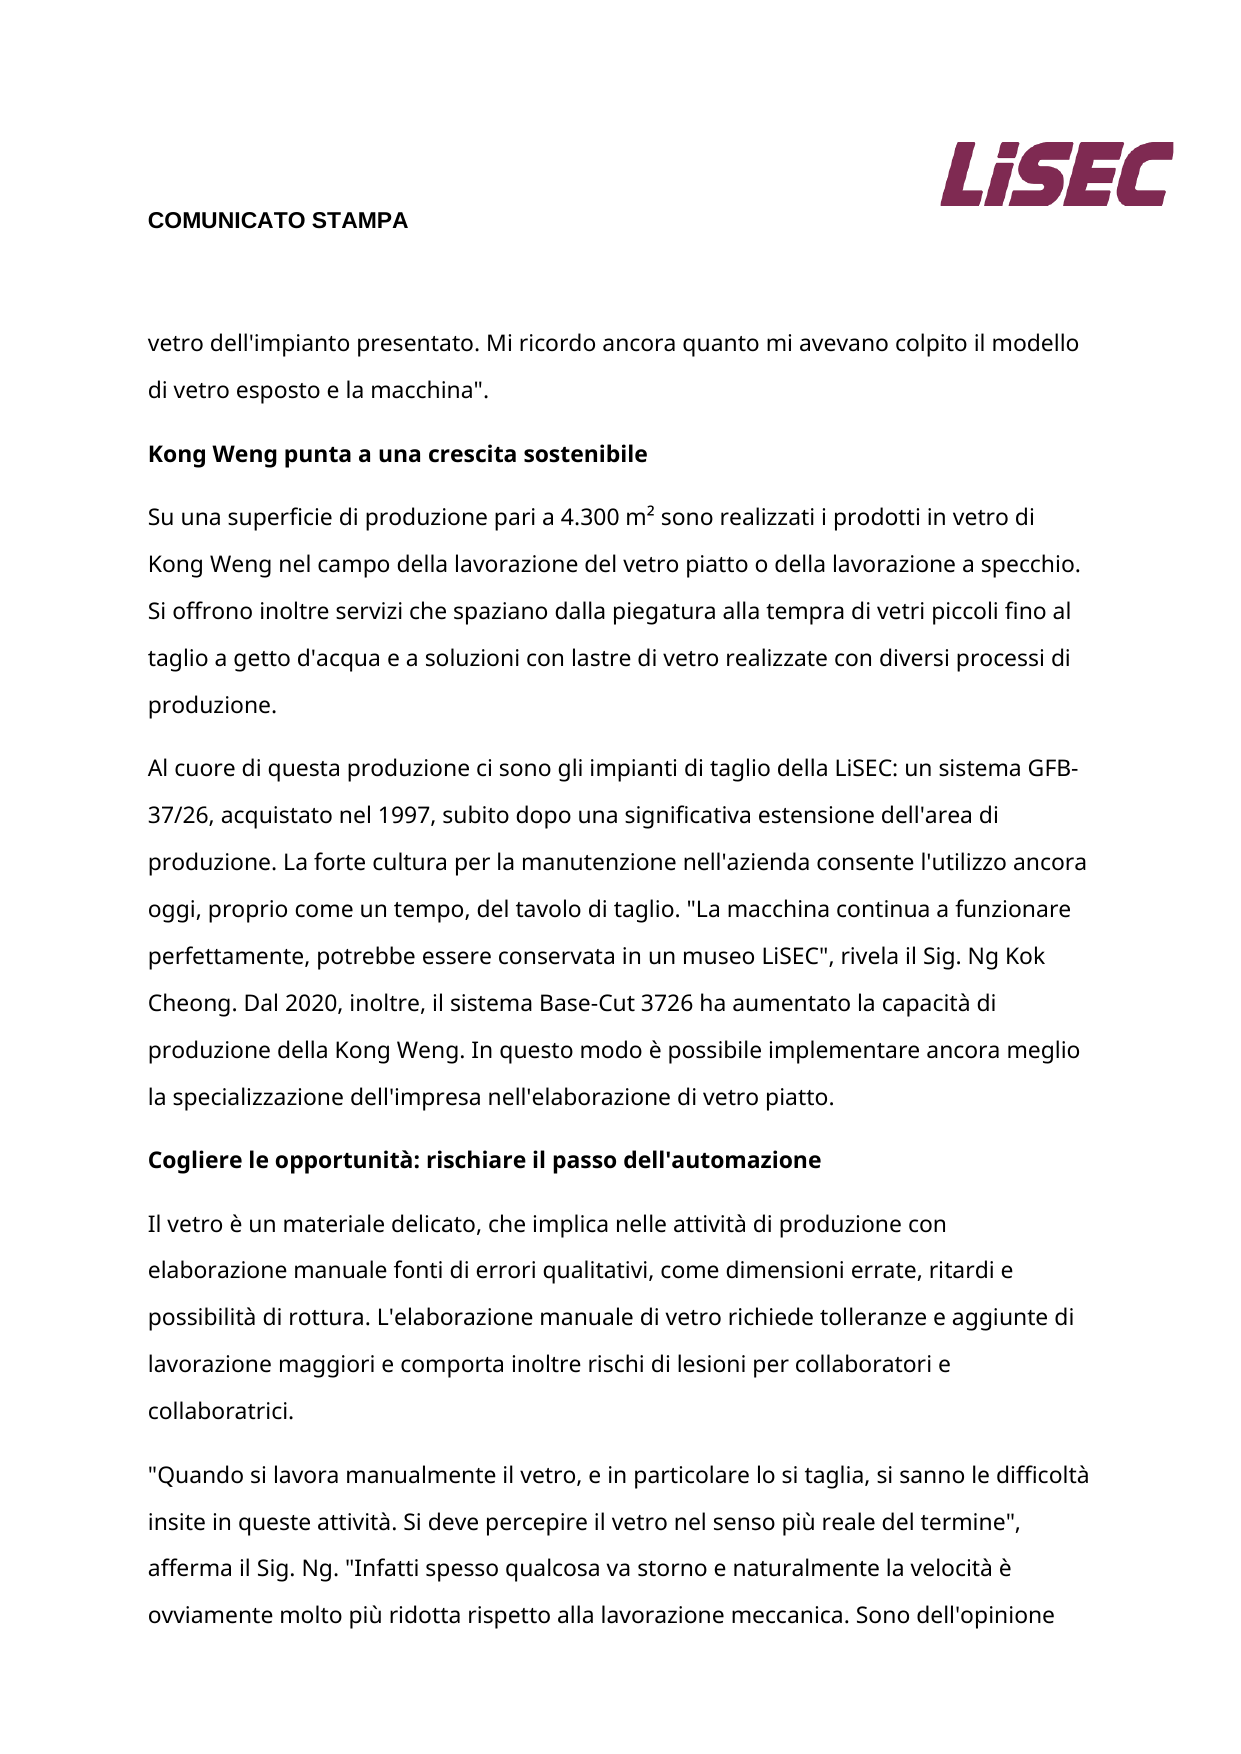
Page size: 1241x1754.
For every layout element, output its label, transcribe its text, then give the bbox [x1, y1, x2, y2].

text Al cuore di questa produzione ci sono gli impianti di taglio della LiSEC: un sistema GFB-37/26, acquistato nel 1997, subito dopo una significativa estensione dell'area di produzione. La forte cultura per la manutenzione nell'azienda consente l'utilizzo ancora oggi, proprio come un tempo, del tavolo di taglio. "La macchina continua a funzionare perfettamente, potrebbe essere conservata in un museo LiSEC", rivela il Sig. Ng Kok Cheong. Dal 2020, inoltre, il sistema Base-Cut 3726 ha aumentato la capacità di produzione della Kong Weng. In questo modo è possibile implementare ancora meglio la specializzazione dell'impresa nell'elaborazione di vetro piatto. [148, 752, 1093, 1112]
text Su una superficie di produzione pari a 4.300 m² sono realizzati i prodotti in vetro di Kong Weng nel campo della lavorazione del vetro piatto o della lavorazione a specchio. Si offrono inoltre servizi che spaziano dalla piegatura alla tempra di vetri piccoli fino al taglio a getto d'acqua e a soluzioni con lastre di vetro realizzate con diversi processi di produzione. [148, 501, 1093, 720]
picture [939, 142, 1173, 205]
text Il vetro è un materiale delicato, che implica nelle attività di produzione con elaborazione manuale fonti di errori qualitativi, come dimensioni errate, ritardi e possibilità di rottura. L'elaborazione manuale di vetro richiede tolleranze e aggiunte di lavorazione maggiori e comporta inoltre rischi di lesioni per collaboratori e collaboratrici. [148, 1208, 1093, 1426]
text Kong Weng punta a una crescita sostenibile [148, 438, 1093, 469]
text Cogliere le opportunità: rischiare il passo dell'automazione [148, 1144, 1093, 1175]
